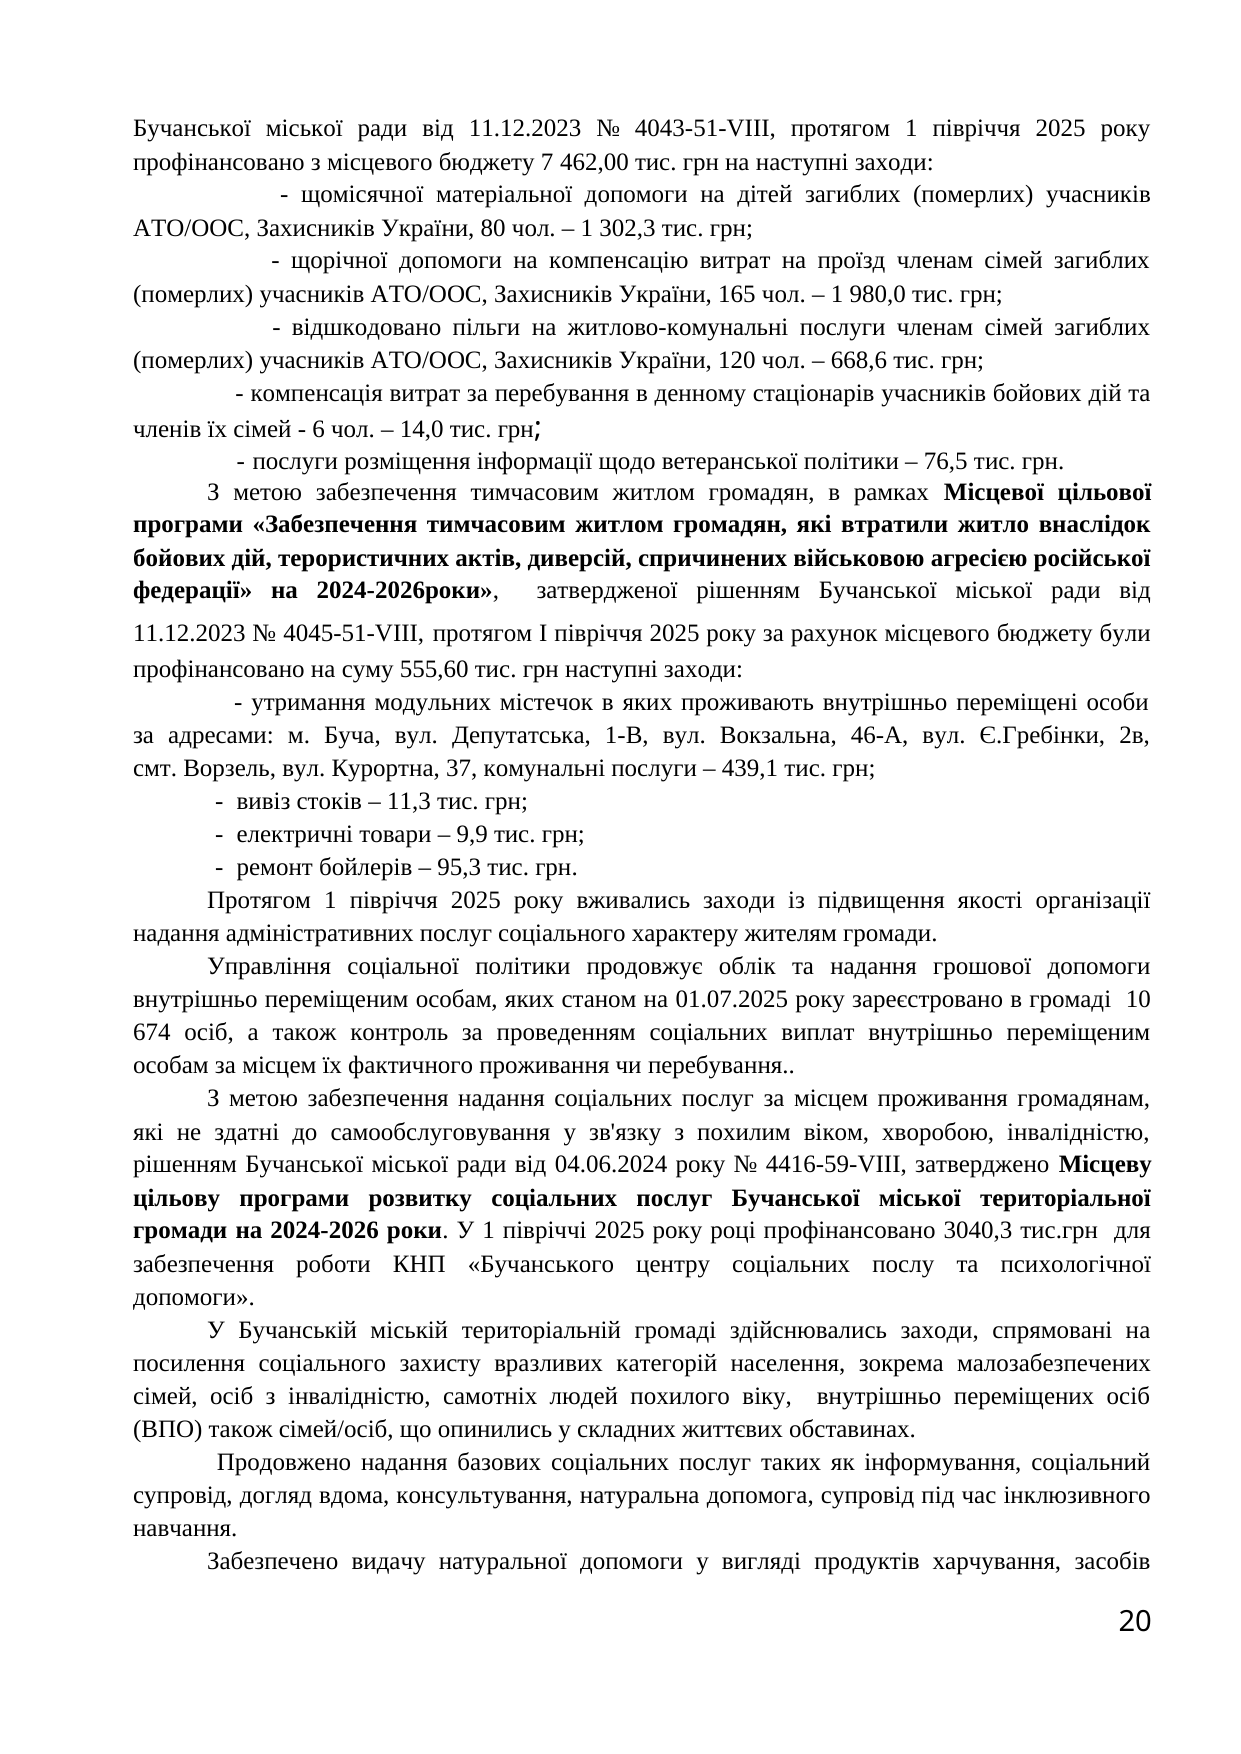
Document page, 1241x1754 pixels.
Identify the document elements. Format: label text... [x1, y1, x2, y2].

text - відшкодовано пільги на житлово-комунальні послуги членам сімей загиблих (померлих) учасників АТО/ООС, Захисників України, 120 чол. – 668,6 тис. грн; [133, 312, 1152, 373]
text З метою забезпечення надання соціальних послуг за місцем проживання громадянам, які не здатні до самообслуговування у зв'язку з похилим віком, хворобою, інвалідністю, рішенням Бучанської міської ради від 04.06.2024 року № 4416-59-VIII, затверджено Місцеву цільову програми розвитку соціальних послуг Бучанської міської територіальної громади на 2024-2026 роки. У 1 півріччі 2025 року році профінансовано 3040,3 тис.грн для забезпечення роботи КНП «Бучанського центру соціальних послу та психологічної допомоги». [133, 1083, 1152, 1310]
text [133, 1546, 1152, 1574]
text Протягом 1 півріччя 2025 року вживались заходи із підвищення якості організації надання адміністративних послуг соціального характеру жителям громади. [133, 885, 1152, 947]
text Управління соціальної політики продовжує облік та надання грошової допомоги внутрішньо переміщеним особам, яких станом на 01.07.2025 року зареєстровано в громаді 10 674 осіб, а також контроль за проведенням соціальних виплат внутрішньо переміщеним особам за місцем їх фактичного проживання чи перебування.. [133, 951, 1152, 1079]
text - щорічної допомоги на компенсацію витрат на проїзд членам сімей загиблих (померлих) учасників АТО/ООС, Захисників України, 165 чол. – 1 980,0 тис. грн; [133, 246, 1152, 307]
list вивіз стоків – 11,3 тис. грн; [215, 786, 1152, 815]
text - щомісячної матеріальної допомоги на дітей загиблих (померлих) учасників АТО/ООС, Захисників України, 80 чол. – 1 302,3 тис. грн; [133, 179, 1152, 241]
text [133, 113, 1152, 175]
text З метою забезпечення тимчасовим житлом громадян, в рамках Місцевої цільової програми «Забезпечення тимчасовим житлом громадян, які втратили житло внаслідок бойових дій, терористичних актів, диверсій, спричинених військовою агресією російської федерації» на 2024-2026роки», затвердженої рішенням Бучанської міської ради від 11.12.2023 № 4045-51-VIІІ, протягом І півріччя 2025 року за рахунок місцевого бюджету були профінансовано на суму 555,60 тис. грн наступні заходи: [133, 477, 1152, 683]
text У Бучанській міській територіальній громаді здійснювались заходи, спрямовані на посилення соціального захисту вразливих категорій населення, зокрема малозабезпечених сімей, осіб з інвалідністю, самотніх людей похилого віку, внутрішньо переміщених осіб (ВПО) також сімей/осіб, що опинились у складних життєвих обставинах. [133, 1315, 1152, 1442]
text - утримання модульних містечок в яких проживають внутрішньо переміщені особи за адресами: м. Буча, вул. Депутатська, 1-В, вул. Вокзальна, 46-А, вул. Є.Гребінки, 2в, смт. Ворзель, вул. Курортна, 37, комунальні послуги – 439,1 тис. грн; [133, 687, 1152, 782]
list послуги розміщення інформації щодо ветеранської політики – 76,5 тис. грн. [236, 446, 1152, 475]
text Продовжено надання базових соціальних послуг таких як інформування, соціальний супровід, догляд вдома, консультування, натуральна допомога, супровід під час інклюзивного навчання. [133, 1447, 1152, 1542]
list ремонт бойлерів – 95,3 тис. грн. [215, 852, 1152, 881]
list електричні товари – 9,9 тис. грн; [215, 819, 1152, 848]
text - компенсація витрат за перебування в денному стаціонарів учасників бойових дій та членів їх сімей - 6 чол. – 14,0 тис. грн; [133, 378, 1152, 446]
